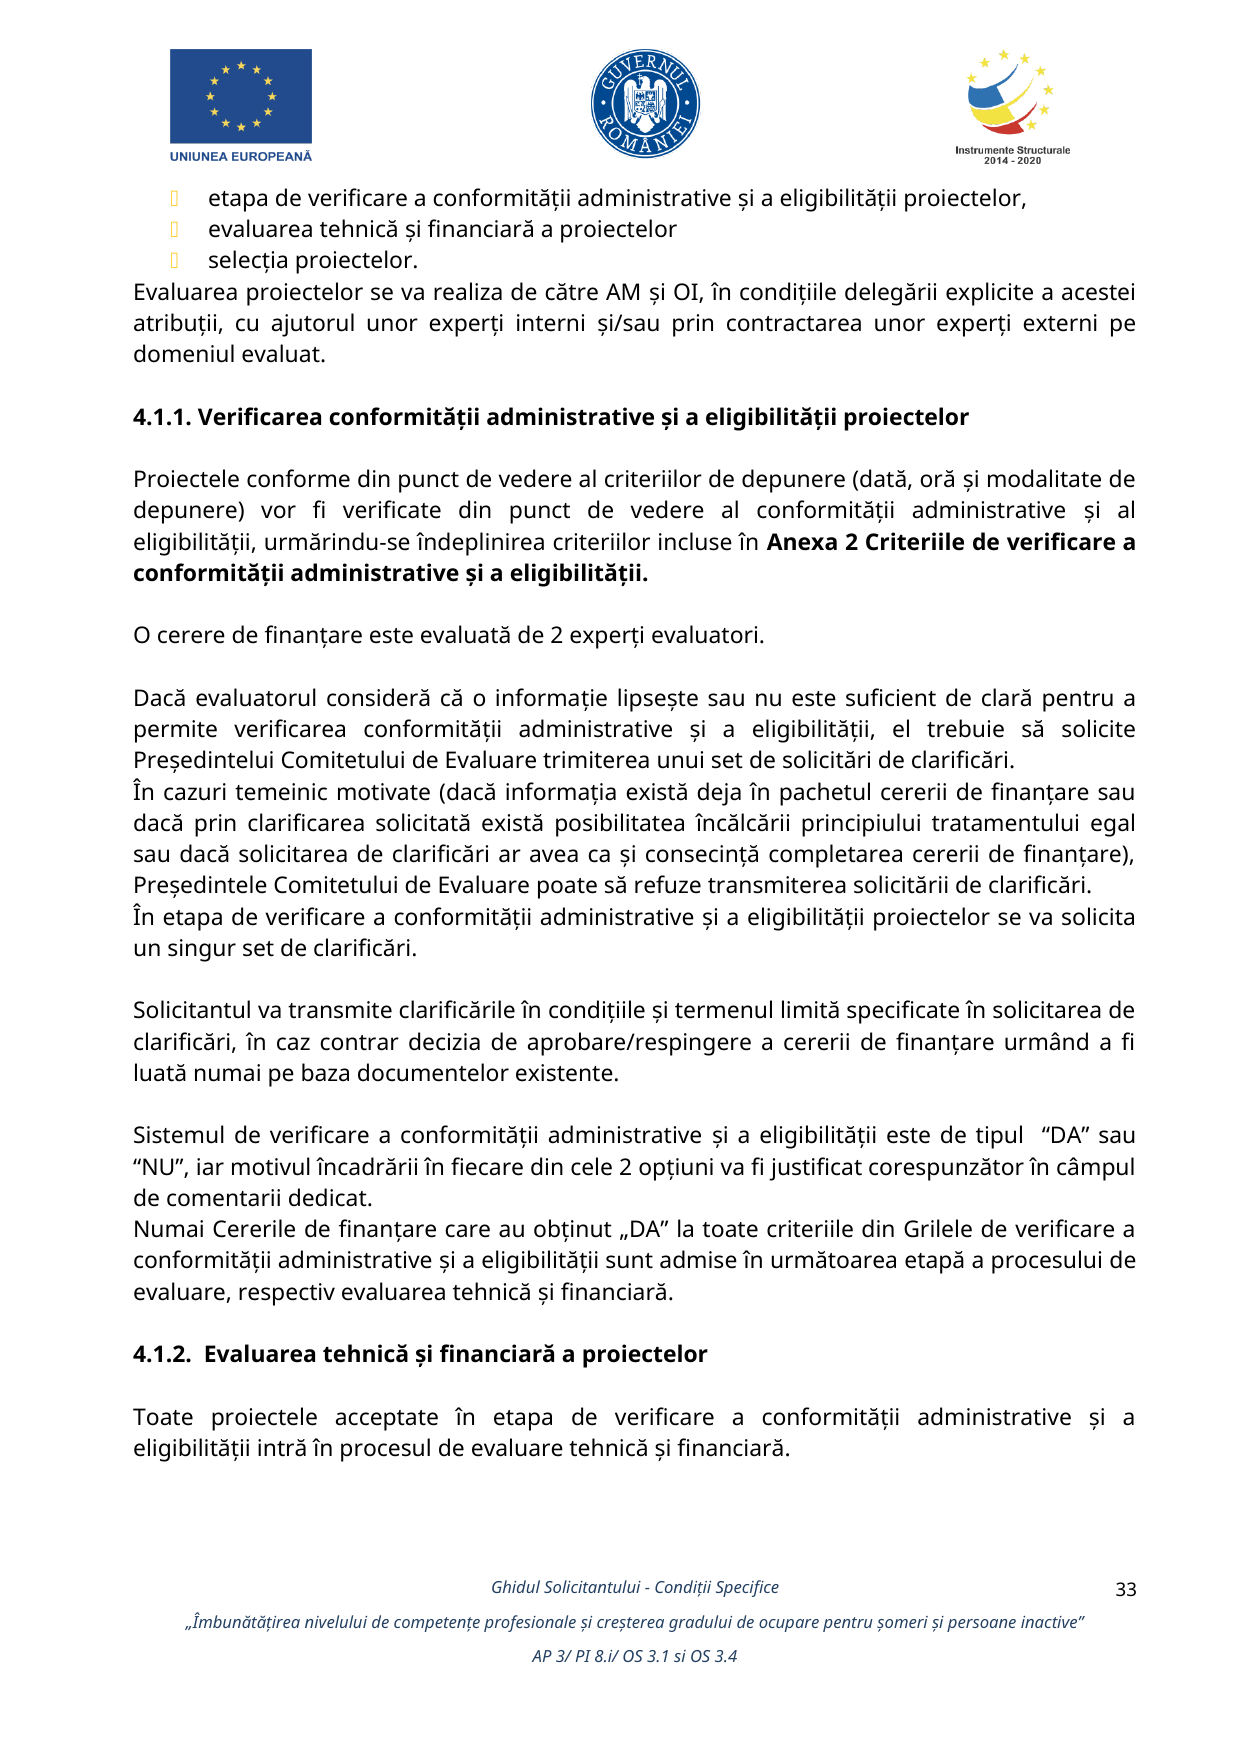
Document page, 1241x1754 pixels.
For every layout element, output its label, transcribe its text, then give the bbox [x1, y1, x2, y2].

text Toate proiectele acceptate în etapa de verificare a conformității administrative și a eligibilității intră în procesul de evaluare tehnică și financiară. [133, 1401, 1137, 1463]
subtitle 4.1.2. Evaluarea tehnică și financiară a proiectelor [133, 1338, 1137, 1369]
text Evaluarea proiectelor se va realiza de către AM şi OI, în condițiile delegării explicite a acestei atribuții, cu ajutorul unor experți interni şi/sau prin contractarea unor experți externi pe domeniul evaluat. [133, 276, 1137, 369]
text În etapa de verificare a conformității administrative și a eligibilității proiectelor se va solicita un singur set de clarificări. [133, 901, 1137, 963]
text Sistemul de verificare a conformității administrative şi a eligibilității este de tipul “DA” sau “NU”, iar motivul încadrării în fiecare din cele 2 opțiuni va fi justificat corespunzător în câmpul de comentarii dedicat. [133, 1119, 1137, 1213]
text Dacă evaluatorul consideră că o informaţie lipseşte sau nu este suficient de clară pentru a permite verificarea conformităţii administrative şi a eligibilităţii, el trebuie să solicite Preşedintelui Comitetului de Evaluare trimiterea unui set de solicitări de clarificări. [133, 682, 1137, 776]
text Numai Cererile de finanţare care au obținut „DA” la toate criteriile din Grilele de verificare a conformității administrative şi a eligibilității sunt admise în următoarea etapă a procesului de evaluare, respectiv evaluarea tehnică şi financiară. [133, 1213, 1137, 1307]
picture [170, 49, 312, 161]
picture [956, 49, 1070, 164]
text O cerere de finanţare este evaluată de 2 experți evaluatori. [133, 619, 1137, 651]
subtitle 4.1.1. Verificarea conformității administrative și a eligibilității proiectelor [133, 401, 1137, 432]
text Solicitantul va transmite clarificările în condițiile și termenul limită specificate în solicitarea de clarificări, în caz contrar decizia de aprobare/respingere a cererii de finanțare urmând a fi luată numai pe baza documentelor existente. [133, 994, 1137, 1088]
text În cazuri temeinic motivate (dacă informația există deja în pachetul cererii de finanțare sau dacă prin clarificarea solicitată există posibilitatea încălcării principiului tratamentului egal sau dacă solicitarea de clarificări ar avea ca și consecință completarea cererii de finanțare), Președintele Comitetului de Evaluare poate să refuze transmiterea solicitării de clarificări. [133, 776, 1137, 901]
picture [589, 47, 701, 159]
list etapa de verificare a conformității administrative și a eligibilității proiectelor, [170, 182, 1137, 213]
list evaluarea tehnică şi financiară a proiectelor [170, 213, 1137, 244]
list selecția proiectelor. [170, 244, 1137, 276]
text Proiectele conforme din punct de vedere al criteriilor de depunere (dată, oră şi modalitate de depunere) vor fi verificate din punct de vedere al conformității administrative şi al eligibilității, urmărindu-se îndeplinirea criteriilor incluse în Anexa 2 Criteriile de verificare a conformității administrative şi a eligibilităţii. [133, 463, 1137, 588]
